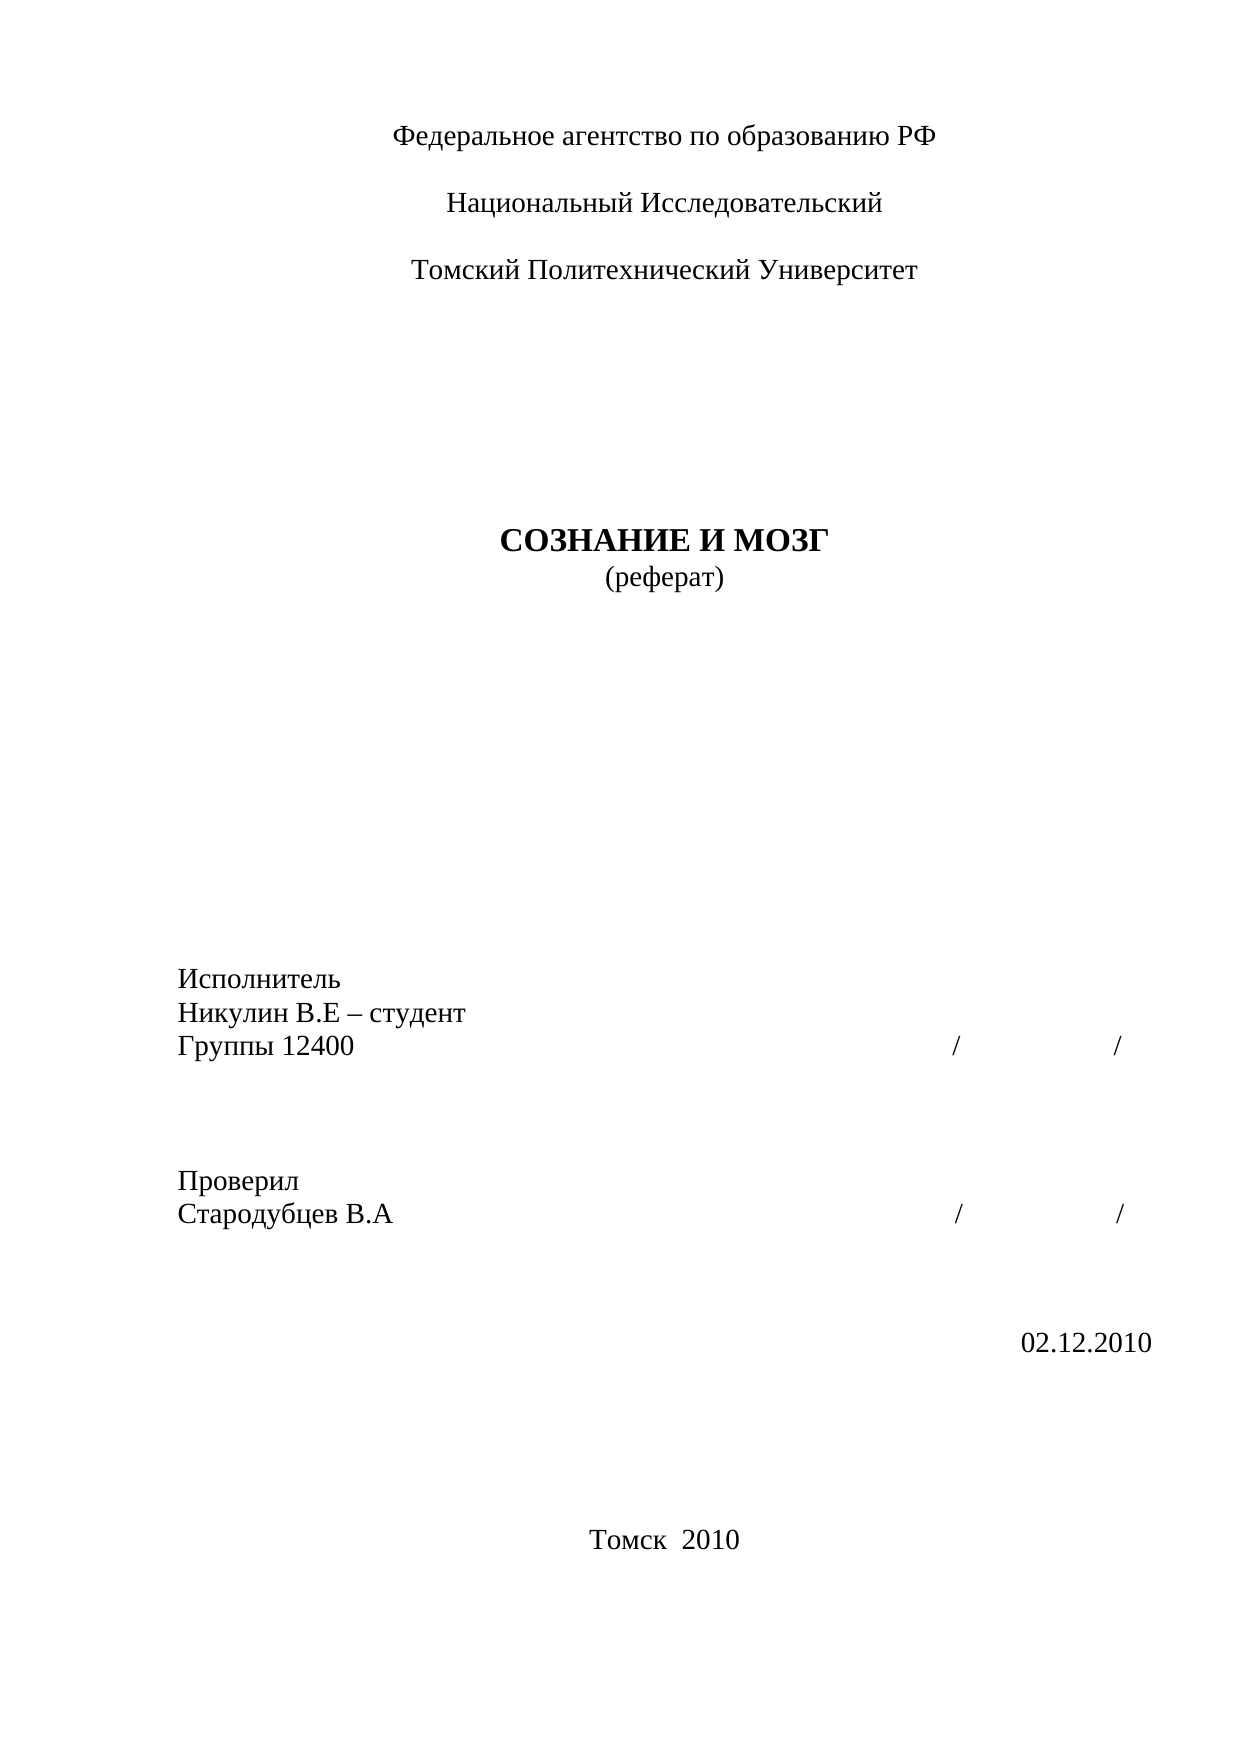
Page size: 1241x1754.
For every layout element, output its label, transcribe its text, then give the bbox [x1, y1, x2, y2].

text Проверил [177, 1163, 1152, 1196]
text 02.12.2010 [177, 1326, 1152, 1359]
text Исполнитель [177, 961, 1152, 995]
text Никулин В.Е – студент [177, 995, 1152, 1028]
text Национальный Исследовательский [177, 185, 1152, 219]
text Томск 2010 [177, 1522, 1152, 1556]
text СОЗНАНИЕ И МОЗГ [177, 521, 1152, 559]
text (реферат) [177, 559, 1152, 592]
text Томский Политехнический Университет [177, 252, 1152, 286]
text Группы 12400 / / [177, 1028, 1152, 1062]
text Стародубцев В.А / / [177, 1196, 1152, 1230]
text Федеральное агентство по образованию РФ [177, 118, 1152, 152]
